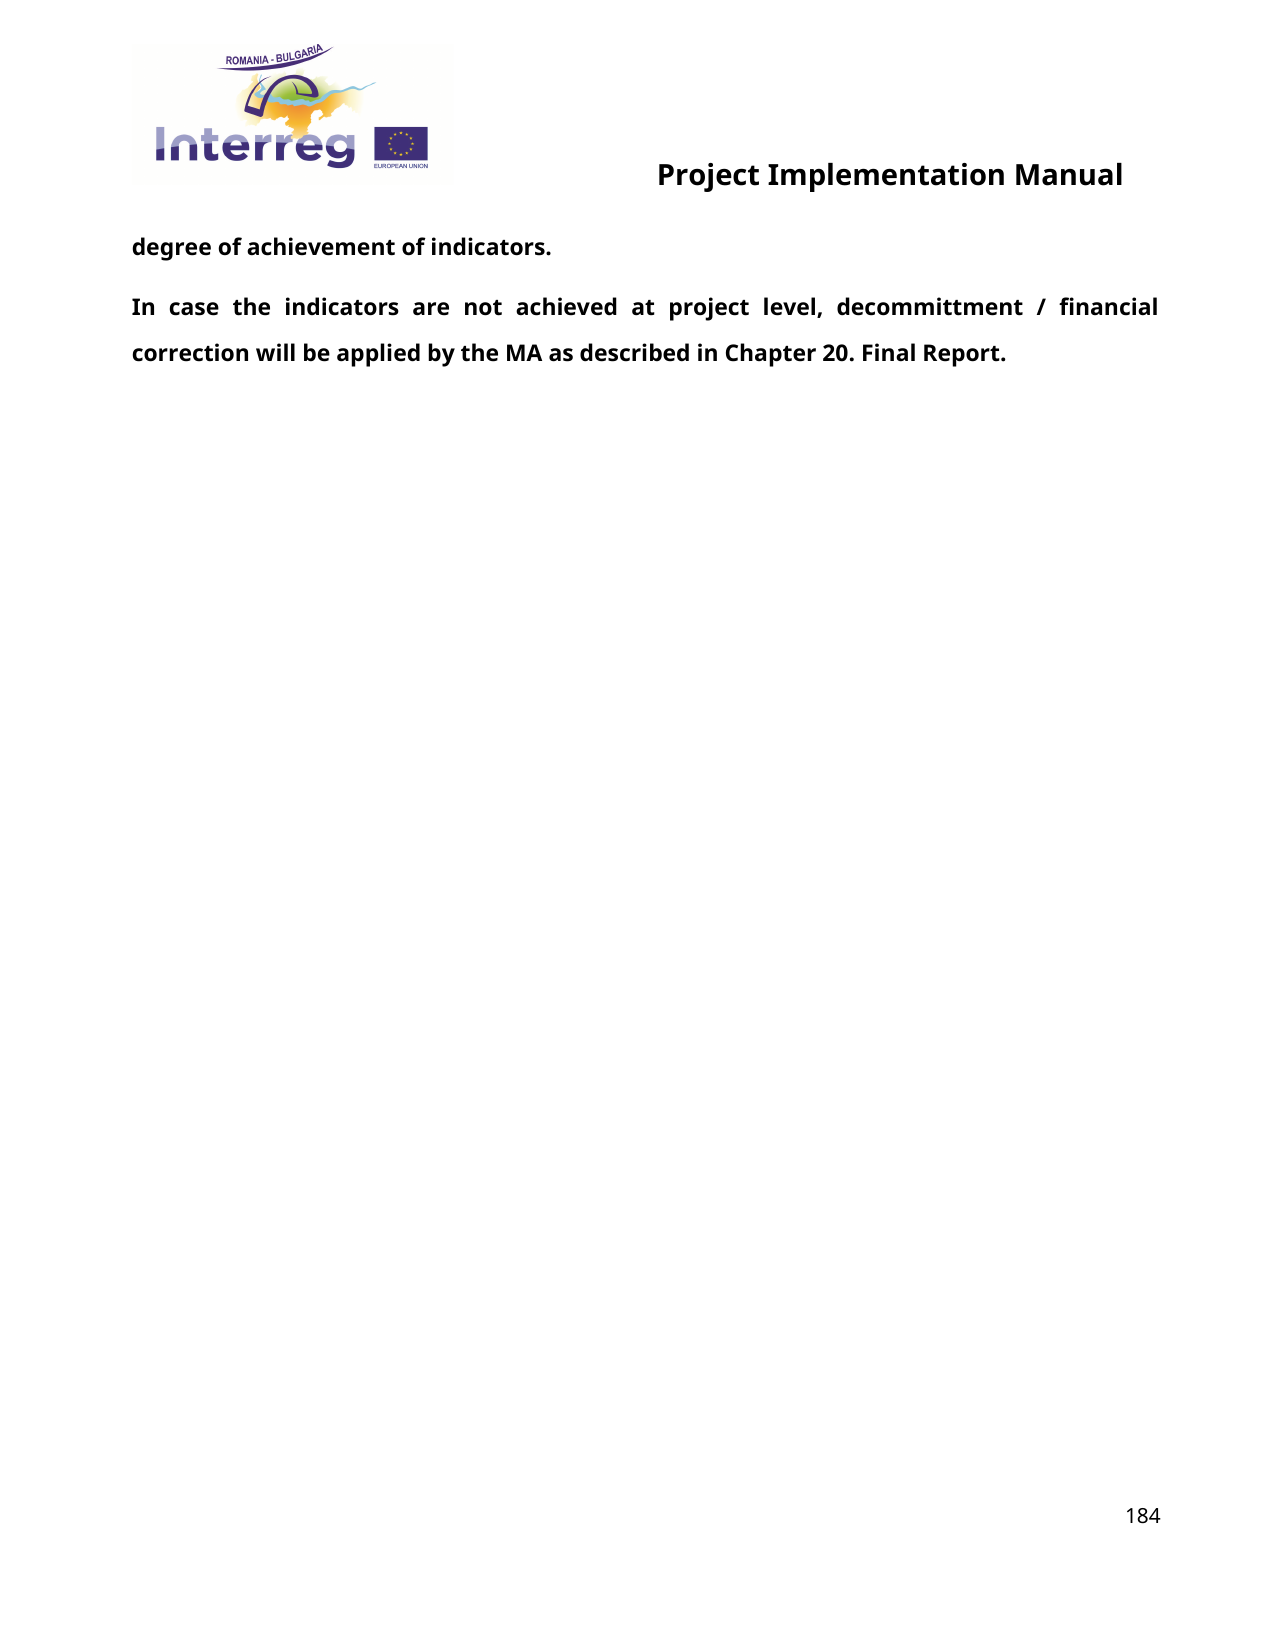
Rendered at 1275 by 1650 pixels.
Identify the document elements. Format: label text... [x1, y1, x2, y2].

text In case the indicators are not achieved at project level, decommittment / financial correction will be applied by the MA as described in Chapter 20. Final Report. [132, 290, 1160, 368]
picture [131, 44, 454, 185]
